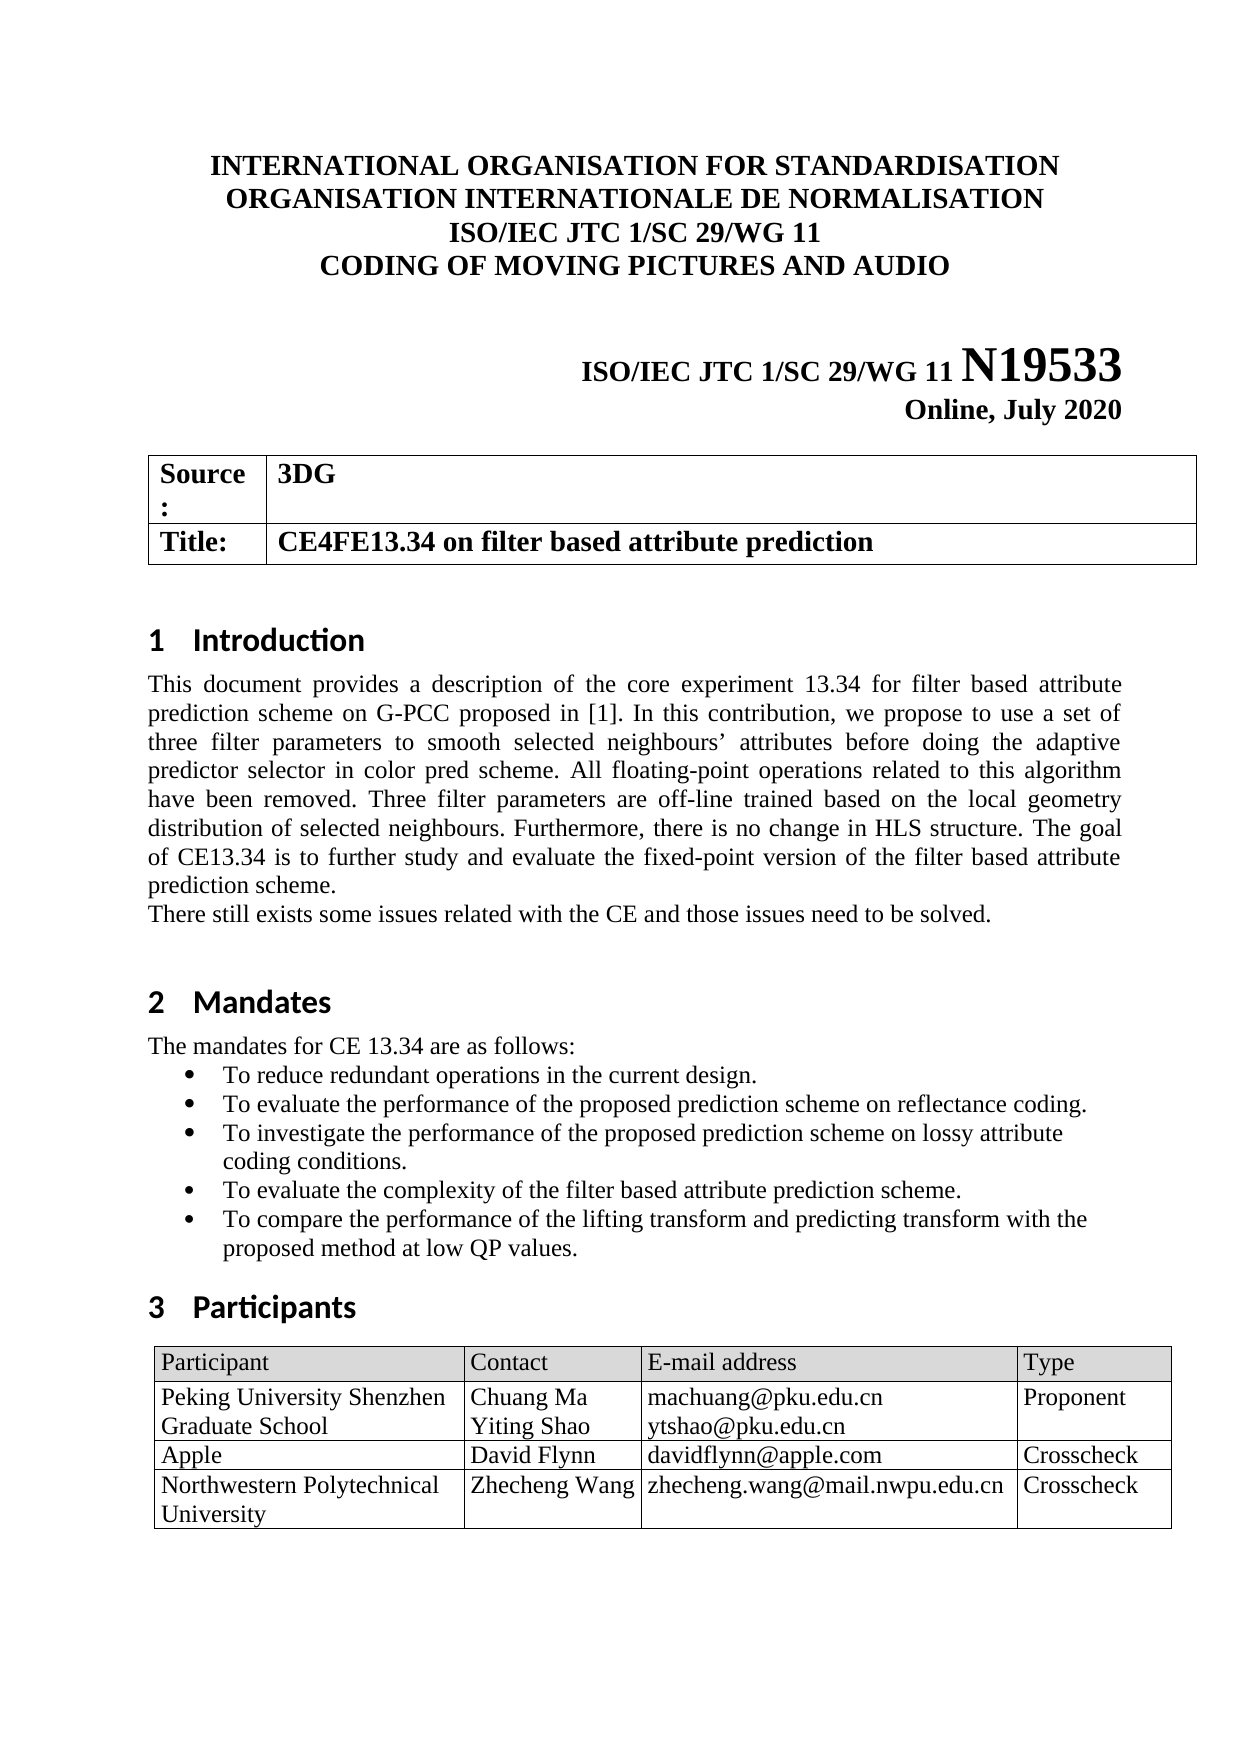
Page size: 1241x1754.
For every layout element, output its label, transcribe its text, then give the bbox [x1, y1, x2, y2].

text ISO/IEC JTC 1/SC 29/WG 11 N19533 [148, 335, 1122, 392]
table_cell Northwestern Polytechnical University [155, 1470, 464, 1528]
table_cell David Flynn [465, 1441, 641, 1469]
table_cell Proponent [1018, 1382, 1171, 1439]
table_header Contact [465, 1347, 641, 1381]
table_cell Apple [155, 1441, 464, 1469]
table_header 3DG [267, 456, 1196, 523]
table_cell Peking University Shenzhen Graduate School [155, 1382, 464, 1439]
list Mandates [148, 981, 1122, 1022]
list To compare the performance of the lifting transform and predicting transform with the proposed method at low QP values. [185, 1204, 1122, 1261]
table_cell Title: [149, 524, 266, 564]
list To investigate the performance of the proposed prediction scheme on lossy attribute coding conditions. [185, 1118, 1122, 1175]
table_cell CE4FE13.34 on filter based attribute prediction [267, 524, 1196, 564]
table_cell Crosscheck [1018, 1470, 1171, 1528]
table_cell davidflynn@apple.com [642, 1441, 1017, 1469]
list Introduction [148, 619, 1122, 660]
table_cell Crosscheck [1018, 1441, 1171, 1469]
list To reduce redundant operations in the current design. [185, 1060, 1122, 1089]
table_cell Zhecheng Wang [465, 1470, 641, 1528]
table_header E-mail address [642, 1347, 1017, 1381]
table_cell Chuang Ma Yiting Shao [465, 1382, 641, 1439]
text This document provides a description of the core experiment 13.34 for filter based attribute prediction scheme on G-PCC proposed in [1]. In this contribution, we propose to use a set of three filter parameters to smooth selected neighbours’ attributes before doing the adaptive predictor selector in color pred scheme. All floating-point operations related to this algorithm have been removed. Three filter parameters are off-line trained based on the local geometry distribution of selected neighbours. Furthermore, there is no change in HLS structure. The goal of CE13.34 is to further study and evaluate the fixed-point version of the filter based attribute prediction scheme. There still exists some issues related with the CE and those issues need to be solved. [148, 669, 1122, 928]
list Participants [148, 1286, 1122, 1327]
text ORGANISATION INTERNATIONALE DE NORMALISATION [148, 181, 1122, 215]
table_cell machuang@pku.edu.cn ytshao@pku.edu.cn [642, 1382, 1017, 1439]
text Online, July 2020 [148, 392, 1122, 426]
text The mandates for CE 13.34 are as follows: [148, 1031, 1122, 1060]
text INTERNATIONAL ORGANISATION FOR STANDARDISATION [148, 148, 1122, 181]
table_header Type [1018, 1347, 1171, 1381]
table_header Source: [149, 456, 266, 523]
table_header Participant [155, 1347, 464, 1381]
list To evaluate the complexity of the filter based attribute prediction scheme. [185, 1175, 1122, 1204]
text ISO/IEC JTC 1/SC 29/WG 11 [148, 215, 1122, 248]
text CODING OF MOVING PICTURES AND AUDIO [148, 248, 1122, 282]
table_cell zhecheng.wang@mail.nwpu.edu.cn [642, 1470, 1017, 1528]
list To evaluate the performance of the proposed prediction scheme on reflectance coding. [185, 1089, 1122, 1118]
